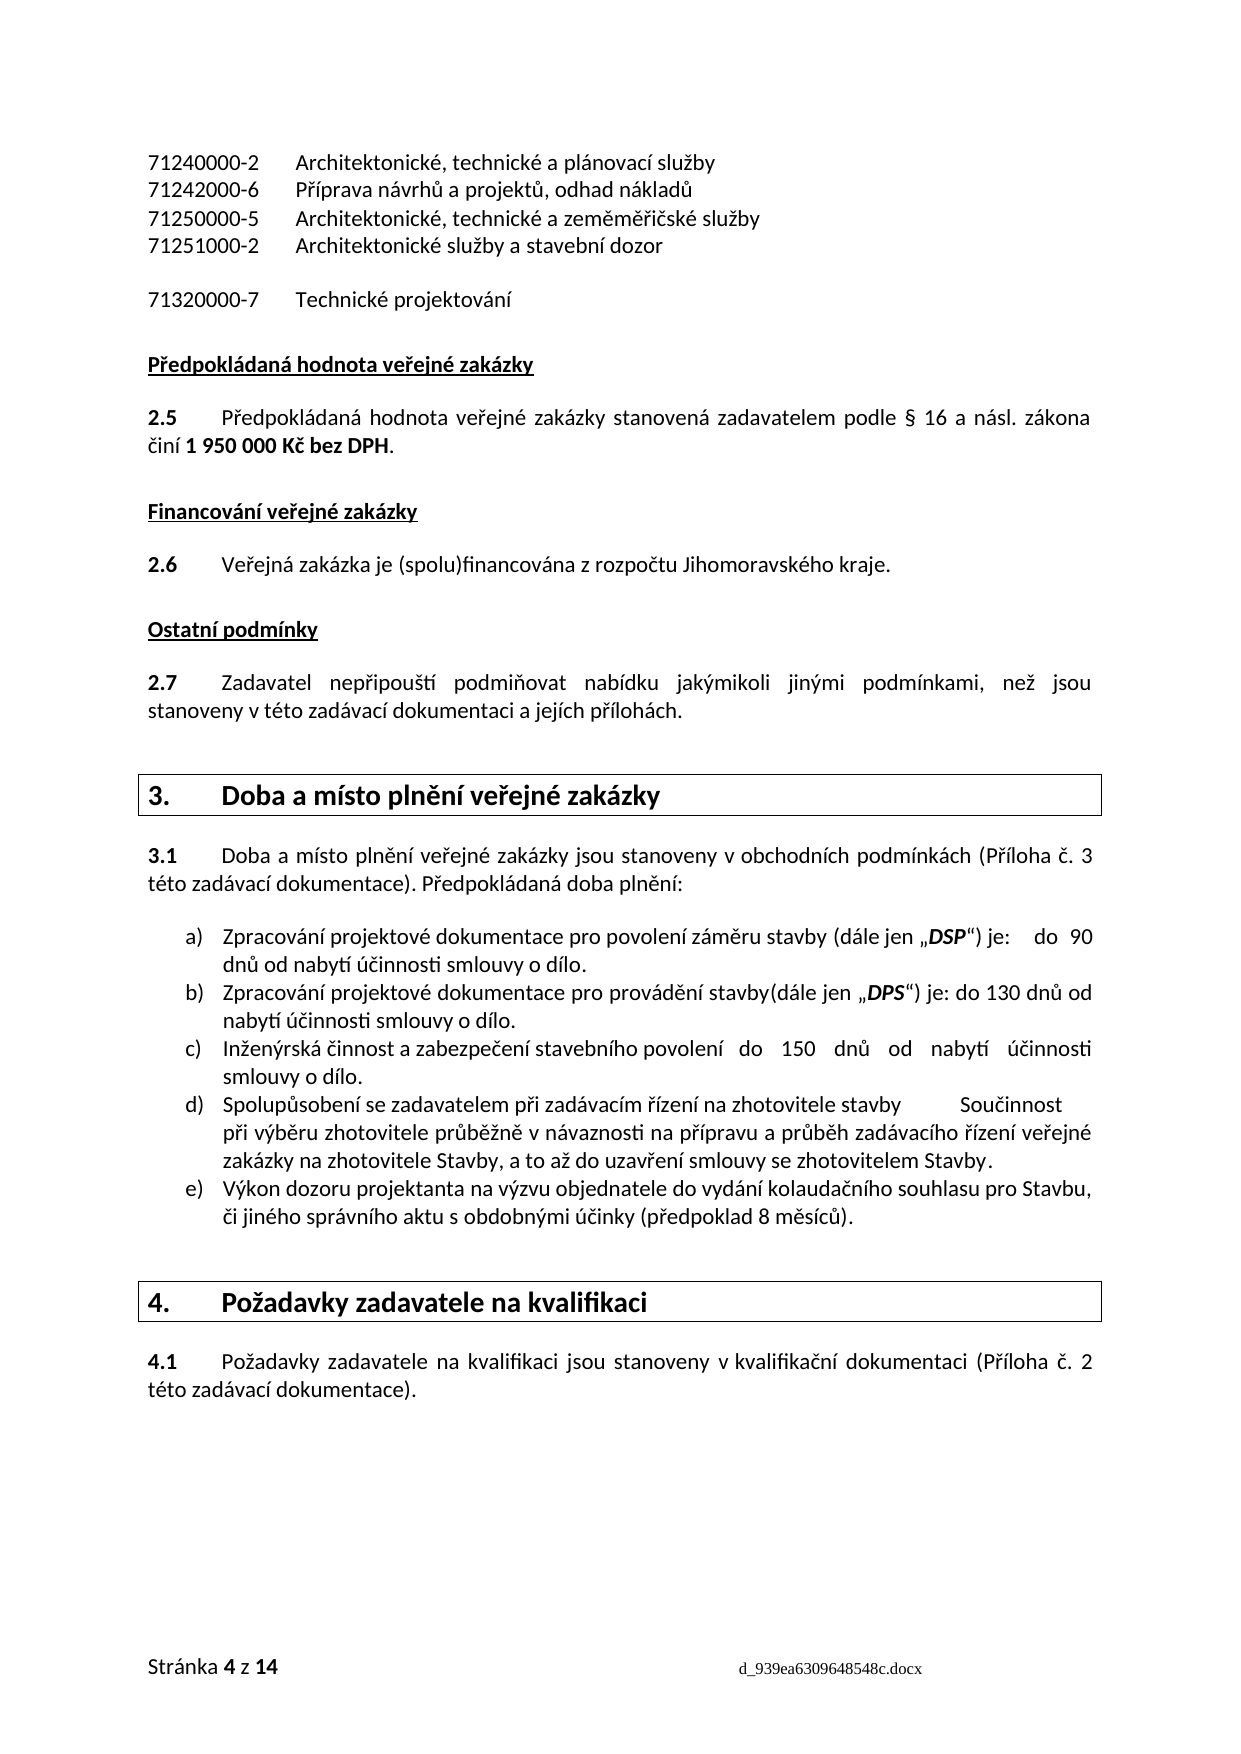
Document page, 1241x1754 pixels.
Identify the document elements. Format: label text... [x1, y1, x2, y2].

text Financování veřejné zakázky [148, 497, 1093, 525]
list Zpracování projektové dokumentace pro povolení záměru stavby (dále jen „DSP“) je: do 90 dnů od nabytí účinnosti smlouvy o dílo. [185, 922, 1093, 978]
text Veřejná zakázka je (spolu)financována z rozpočtu Jihomoravského kraje. [148, 550, 1093, 578]
text Zadavatel nepřipouští podmiňovat nabídku jakýmikoli jinými podmínkami, než jsou stanoveny v této zadávací dokumentaci a jejích přílohách. [148, 668, 1093, 724]
text Ostatní podmínky [148, 615, 1093, 643]
text Doba a místo plnění veřejné zakázky [139, 775, 1101, 815]
text Předpokládaná hodnota veřejné zakázky stanovená zadavatelem podle § 16 a násl. zákona činí 1 950 000 Kč bez DPH. [148, 403, 1093, 459]
text Předpokládaná hodnota veřejné zakázky [148, 350, 1093, 378]
list Inženýrská činnost a zabezpečení stavebního povolení do 150 dnů od nabytí účinnosti smlouvy o dílo. [185, 1034, 1093, 1090]
list Výkon dozoru projektanta na výzvu objednatele do vydání kolaudačního souhlasu pro Stavbu, či jiného správního aktu s obdobnými účinky (předpoklad 8 měsíců). [185, 1174, 1093, 1231]
list Zpracování projektové dokumentace pro provádění stavby(dále jen „DPS“) je: do 130 dnů od nabytí účinnosti smlouvy o dílo. [185, 978, 1093, 1034]
text 71251000-2 Architektonické služby a stavební dozor [148, 232, 1093, 260]
text Požadavky zadavatele na kvalifikaci [139, 1282, 1101, 1321]
text 71320000-7 Technické projektování [148, 285, 1093, 313]
text 71240000-2 Architektonické, technické a plánovací služby [148, 148, 1093, 176]
text Požadavky zadavatele na kvalifikaci jsou stanoveny v kvalifikační dokumentaci (Příloha č. 2 této zadávací dokumentace). [148, 1347, 1093, 1403]
list Spolupůsobení se zadavatelem při zadávacím řízení na zhotovitele stavby Součinnost při výběru zhotovitele průběžně v návaznosti na přípravu a průběh zadávacího řízení veřejné zakázky na zhotovitele Stavby, a to až do uzavření smlouvy se zhotovitelem Stavby. [185, 1090, 1093, 1174]
text 71242000-6 Příprava návrhů a projektů, odhad nákladů [148, 176, 1093, 204]
text Doba a místo plnění veřejné zakázky jsou stanoveny v obchodních podmínkách (Příloha č. 3 této zadávací dokumentace). Předpokládaná doba plnění: [148, 841, 1093, 897]
text 71250000-5 Architektonické, technické a zeměměřičské služby [148, 204, 1093, 232]
